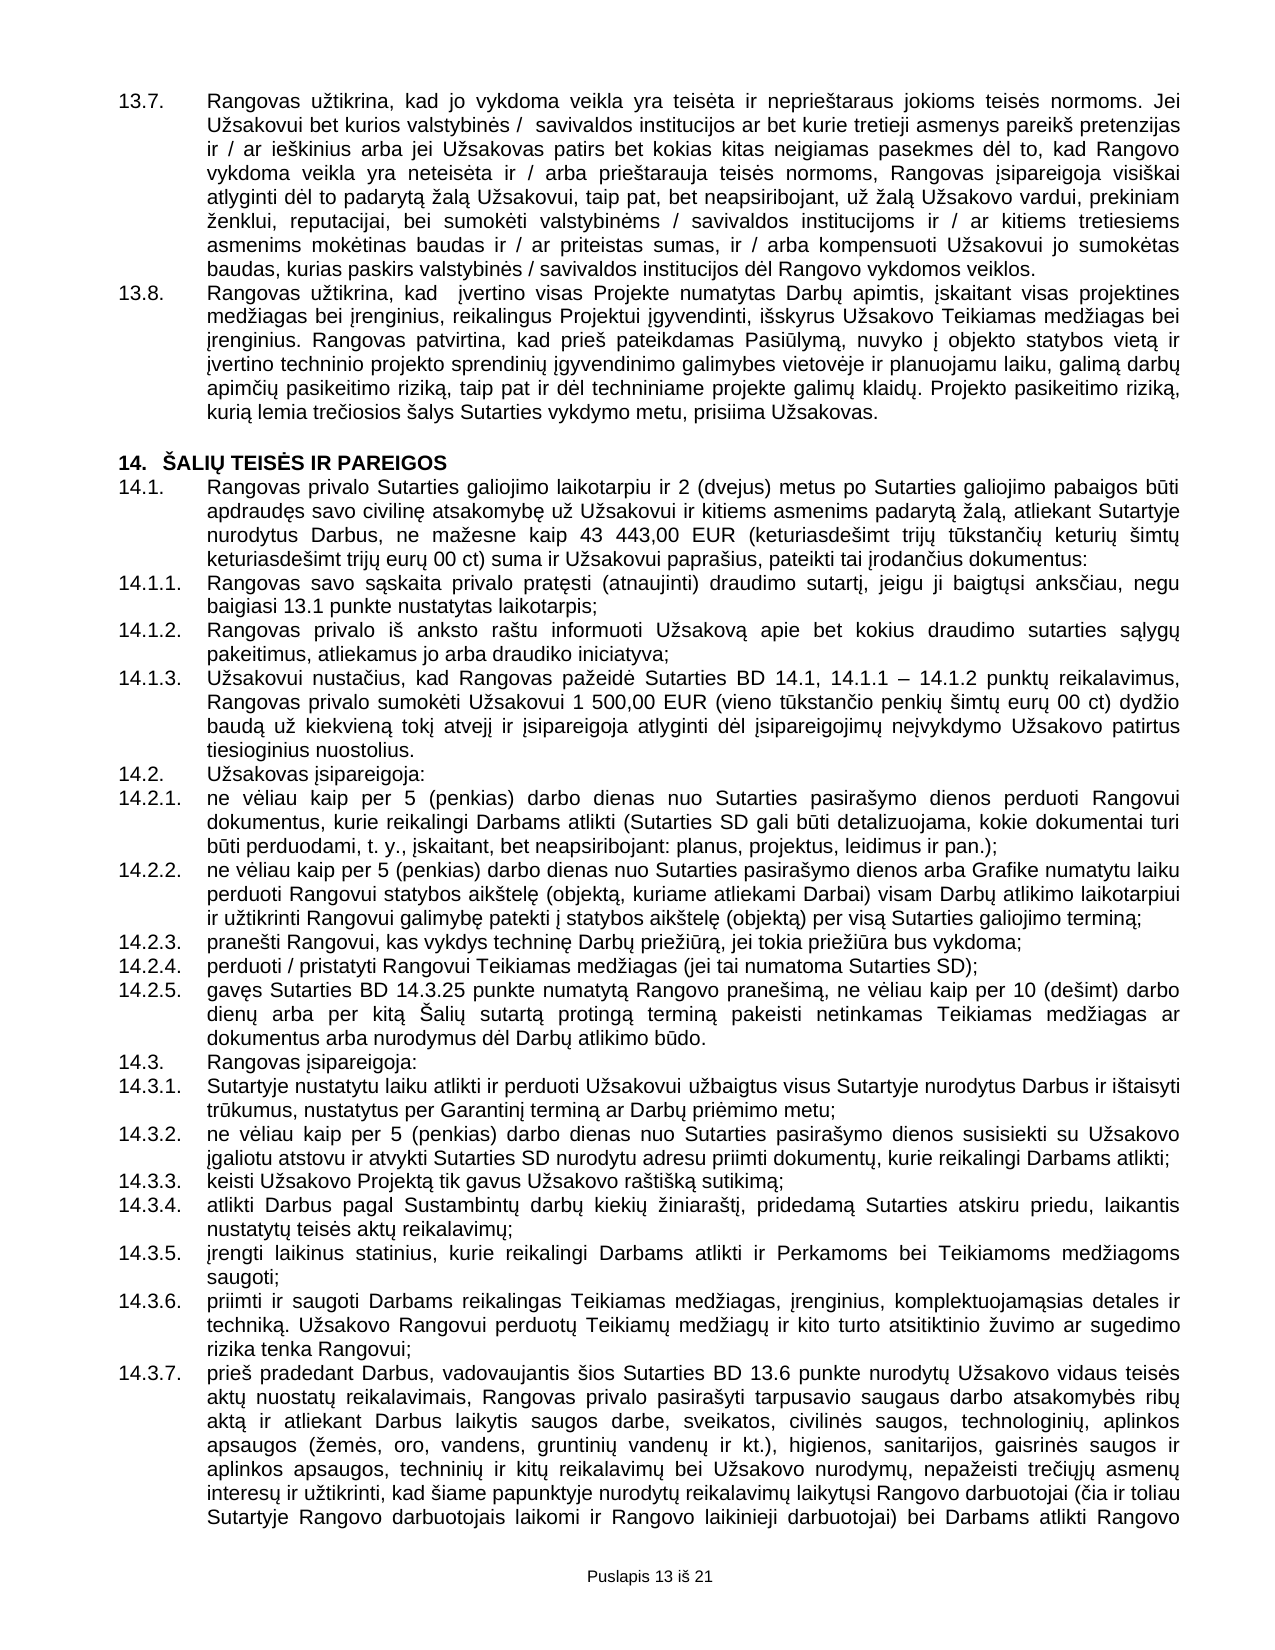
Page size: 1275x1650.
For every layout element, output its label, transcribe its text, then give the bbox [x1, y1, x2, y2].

list Rangovas užtikrina, kad jo vykdoma veikla yra teisėta ir neprieštaraus jokioms teisės normoms. Jei Užsakovui bet kurios valstybinės / savivaldos institucijos ar bet kurie tretieji asmenys pareikš pretenzijas ir / ar ieškinius arba jei Užsakovas patirs bet kokias kitas neigiamas pasekmes dėl to, kad Rangovo vykdoma veikla yra neteisėta ir / arba prieštarauja teisės normoms, Rangovas įsipareigoja visiškai atlyginti dėl to padarytą žalą Užsakovui, taip pat, bet neapsiribojant, už žalą Užsakovo vardui, prekiniam ženklui, reputacijai, bei sumokėti valstybinėms / savivaldos institucijoms ir / ar kitiems tretiesiems asmenims mokėtinas baudas ir / ar priteistas sumas, ir / arba kompensuoti Užsakovui jo sumokėtas baudas, kurias paskirs valstybinės / savivaldos institucijos dėl Rangovo vykdomos veiklos. [118, 89, 1181, 280]
list ne vėliau kaip per 5 (penkias) darbo dienas nuo Sutarties pasirašymo dienos perduoti Rangovui dokumentus, kurie reikalingi Darbams atlikti (Sutarties SD gali būti detalizuojama, kokie dokumentai turi būti perduodami, t. y., įskaitant, bet neapsiribojant: planus, projektus, leidimus ir pan.); [118, 786, 1181, 858]
list ne vėliau kaip per 5 (penkias) darbo dienas nuo Sutarties pasirašymo dienos susisiekti su Užsakovo įgaliotu atstovu ir atvykti Sutarties SD nurodytu adresu priimti dokumentų, kurie reikalingi Darbams atlikti; [118, 1121, 1181, 1169]
list ne vėliau kaip per 5 (penkias) darbo dienas nuo Sutarties pasirašymo dienos arba Grafike numatytu laiku perduoti Rangovui statybos aikštelę (objektą, kuriame atliekami Darbai) visam Darbų atlikimo laikotarpiui ir užtikrinti Rangovui galimybę patekti į statybos aikštelę (objektą) per visą Sutarties galiojimo terminą; [118, 858, 1181, 930]
list pranešti Rangovui, kas vykdys techninę Darbų priežiūrą, jei tokia priežiūra bus vykdoma; [118, 930, 1181, 954]
list Užsakovui nustačius, kad Rangovas pažeidė Sutarties BD 14.1, 14.1.1 – 14.1.2 punktų reikalavimus, Rangovas privalo sumokėti Užsakovui 1 500,00 EUR (vieno tūkstančio penkių šimtų eurų 00 ct) dydžio baudą už kiekvieną tokį atvejį ir įsipareigoja atlyginti dėl įsipareigojimų neįvykdymo Užsakovo patirtus tiesioginius nuostolius. [118, 666, 1181, 762]
list perduoti / pristatyti Rangovui Teikiamas medžiagas (jei tai numatoma Sutarties SD); [118, 954, 1181, 978]
list Sutartyje nustatytu laiku atlikti ir perduoti Užsakovui užbaigtus visus Sutartyje nurodytus Darbus ir ištaisyti trūkumus, nustatytus per Garantinį terminą ar Darbų priėmimo metu; [118, 1073, 1181, 1121]
list keisti Užsakovo Projektą tik gavus Užsakovo raštišką sutikimą; [118, 1169, 1181, 1193]
list Rangovas privalo iš anksto raštu informuoti Užsakovą apie bet kokius draudimo sutarties sąlygų pakeitimus, atliekamus jo arba draudiko iniciatyva; [118, 618, 1181, 666]
list Užsakovas įsipareigoja: [118, 762, 1181, 786]
list Rangovas užtikrina, kad įvertino visas Projekte numatytas Darbų apimtis, įskaitant visas projektines medžiagas bei įrenginius, reikalingus Projektui įgyvendinti, išskyrus Užsakovo Teikiamas medžiagas bei įrenginius. Rangovas patvirtina, kad prieš pateikdamas Pasiūlymą, nuvyko į objekto statybos vietą ir įvertino techninio projekto sprendinių įgyvendinimo galimybes vietovėje ir planuojamu laiku, galimą darbų apimčių pasikeitimo riziką, taip pat ir dėl techniniame projekte galimų klaidų. Projekto pasikeitimo riziką, kurią lemia trečiosios šalys Sutarties vykdymo metu, prisiima Užsakovas. [118, 280, 1181, 424]
list Rangovas įsipareigoja: [118, 1049, 1181, 1073]
list gavęs Sutarties BD 14.3.25 punkte numatytą Rangovo pranešimą, ne vėliau kaip per 10 (dešimt) darbo dienų arba per kitą Šalių sutartą protingą terminą pakeisti netinkamas Teikiamas medžiagas ar dokumentus arba nurodymus dėl Darbų atlikimo būdo. [118, 978, 1181, 1049]
list atlikti Darbus pagal Sustambintų darbų kiekių žiniaraštį, pridedamą Sutarties atskiru priedu, laikantis nustatytų teisės aktų reikalavimų; [118, 1193, 1181, 1241]
list Rangovas privalo Sutarties galiojimo laikotarpiu ir 2 (dvejus) metus po Sutarties galiojimo pabaigos būti apdraudęs savo civilinę atsakomybę už Užsakovui ir kitiems asmenims padarytą žalą, atliekant Sutartyje nurodytus Darbus, ne mažesne kaip 43 443,00 EUR (keturiasdešimt trijų tūkstančių keturių šimtų keturiasdešimt trijų eurų 00 ct) suma ir Užsakovui paprašius, pateikti tai įrodančius dokumentus: [118, 474, 1181, 570]
list Rangovas savo sąskaita privalo pratęsti (atnaujinti) draudimo sutartį, jeigu ji baigtųsi anksčiau, negu baigiasi 13.1 punkte nustatytas laikotarpis; [118, 570, 1181, 618]
list ŠALIŲ TEISĖS IR PAREIGOS [118, 451, 1181, 474]
list priimti ir saugoti Darbams reikalingas Teikiamas medžiagas, įrenginius, komplektuojamąsias detales ir techniką. Užsakovo Rangovui perduotų Teikiamų medžiagų ir kito turto atsitiktinio žuvimo ar sugedimo rizika tenka Rangovui; [118, 1289, 1181, 1361]
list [118, 1361, 1181, 1529]
list įrengti laikinus statinius, kurie reikalingi Darbams atlikti ir Perkamoms bei Teikiamoms medžiagoms saugoti; [118, 1241, 1181, 1289]
